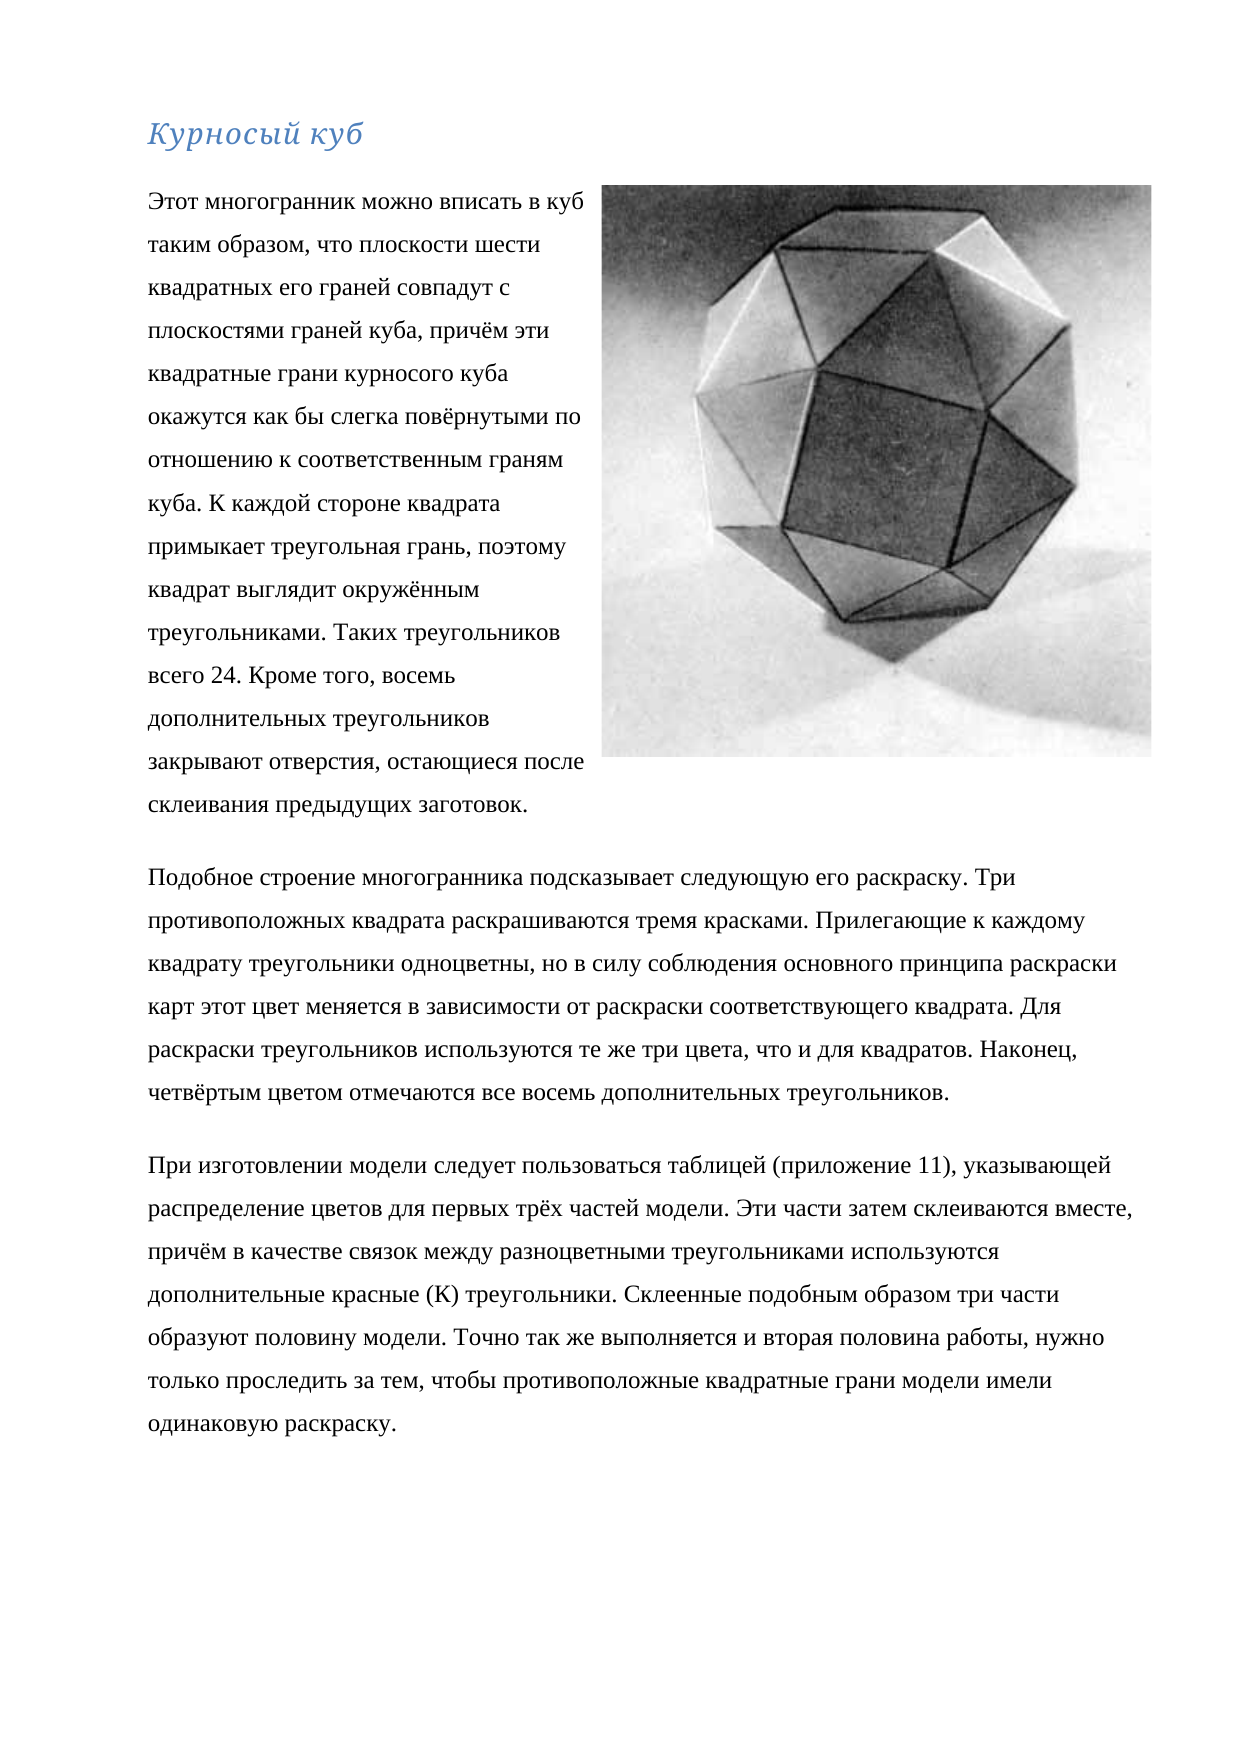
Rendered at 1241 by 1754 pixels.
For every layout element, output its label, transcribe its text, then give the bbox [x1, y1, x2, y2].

text При изготовлении модели следует пользоваться таблицей (приложение 11), указывающей распределение цветов для первых трёх частей модели. Эти части затем склеиваются вместе, причём в качестве связок между разноцветными треугольниками используются дополнительные красные (К) треугольники. Склеенные подобным образом три части образуют половину модели. Точно так же выполняется и вторая половина работы, нужно только проследить за тем, чтобы противоположные квадратные грани модели имели одинаковую раскраску. [148, 1150, 1152, 1437]
picture [601, 185, 1152, 757]
text Подобное строение многогранника подсказывает следующую его раскраску. Три противоположных квадрата раскрашиваются тремя красками. Прилегающие к каждому квадрату треугольники одноцветны, но в силу соблюдения основного принципа раскраски карт этот цвет меняется в зависимости от раскраски соответствующего квадрата. Для раскраски треугольников используются те же три цвета, что и для квадратов. Наконец, четвёртым цветом отмечаются все восемь дополнительных треугольников. [148, 862, 1152, 1106]
subtitle Курносый куб [148, 118, 1152, 152]
